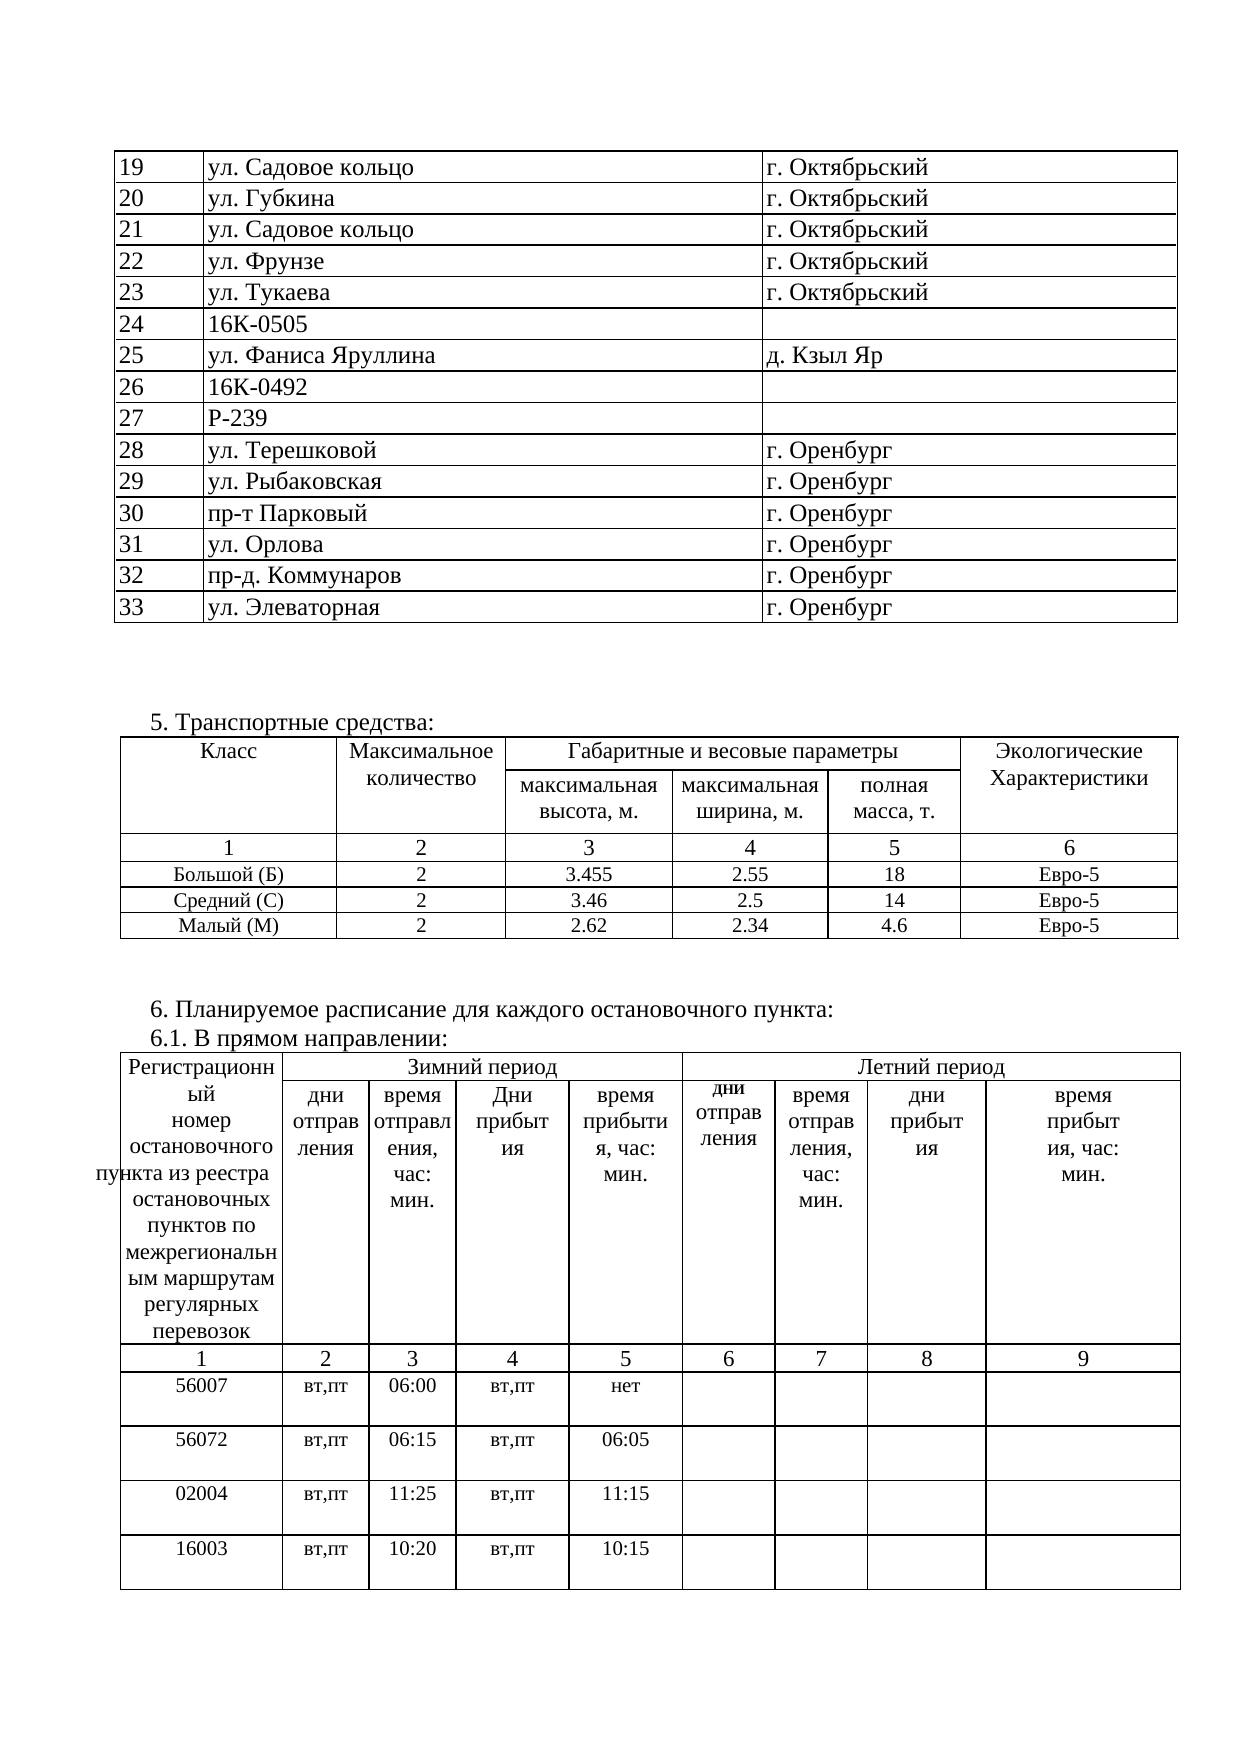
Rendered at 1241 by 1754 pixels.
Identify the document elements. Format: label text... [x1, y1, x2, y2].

table_cell время отправл ения, час: мин. [370, 1081, 455, 1343]
table_cell [776, 1536, 867, 1588]
table_cell [763, 370, 1177, 402]
table_cell 20 [115, 183, 203, 213]
table_cell г. Октябрьский [763, 213, 1177, 244]
table_cell 21 [115, 214, 203, 244]
table_cell 4.6 [829, 913, 960, 937]
table_cell 24 [115, 308, 203, 339]
table_cell 7 [776, 1345, 867, 1371]
table_cell [776, 1481, 867, 1534]
table_cell 5 [829, 834, 960, 861]
table_cell д. Кзыл Яр [763, 339, 1177, 370]
table_cell ул. Садовое кольцо [204, 152, 762, 181]
table_cell 11:15 [570, 1481, 682, 1534]
table_cell г. Оренбург [763, 496, 1177, 527]
table_cell [868, 1373, 985, 1425]
table_cell г. Оренбург [763, 590, 1177, 622]
table_cell Евро-5 [961, 862, 1177, 886]
text 6. Планируемое расписание для каждого остановочного пункта: [150, 994, 1090, 1023]
table_cell [763, 402, 1177, 433]
table_header Максимальное количество [337, 738, 505, 833]
table_cell [868, 1427, 985, 1480]
table_cell [987, 1481, 1180, 1534]
table_cell 2.5 [673, 888, 827, 912]
table_cell Малый (М) [121, 913, 336, 937]
table_cell [763, 307, 1177, 339]
table_cell время прибыт ия, час: мин. [987, 1081, 1180, 1343]
table_cell пр-т Парковый [204, 498, 762, 527]
table_cell Большой (Б) [121, 862, 336, 886]
table_cell ул. Губкина [204, 183, 762, 213]
table_cell 2.62 [506, 913, 672, 937]
table_cell максимальная ширина, м. [673, 771, 827, 833]
table_header Габаритные и весовые параметры [506, 738, 960, 769]
table_cell 9 [987, 1345, 1180, 1371]
table_cell 6 [683, 1345, 774, 1371]
table_cell Дни прибыт ия [457, 1081, 568, 1343]
table_cell Евро-5 [961, 913, 1177, 937]
table_cell 3 [370, 1345, 455, 1371]
table_cell 3 [506, 834, 672, 861]
table_cell 06:15 [370, 1427, 455, 1480]
table_cell 2 [283, 1345, 368, 1371]
table_cell [683, 1481, 774, 1534]
table_cell ДНИ отправ ления [683, 1081, 774, 1343]
table_cell г. Оренбург [763, 433, 1177, 464]
table_cell Средний (С) [121, 888, 336, 912]
text 5. Транспортные средства: [150, 707, 1090, 736]
table_cell вт,пт [457, 1481, 568, 1534]
table_header Летний период [683, 1053, 1180, 1079]
table_cell 56072 [121, 1427, 282, 1480]
table_cell вт,пт [457, 1536, 568, 1588]
table_cell 16К-0492 [204, 372, 762, 402]
table_cell вт,пт [283, 1427, 368, 1480]
table_cell вт,пт [457, 1373, 568, 1425]
table_cell ул. Терешковой [204, 435, 762, 464]
table_cell 18 [829, 862, 960, 886]
table_cell 2.34 [673, 913, 827, 937]
table_cell ул. Фрунзе [204, 246, 762, 276]
table_cell ул. Фаниса Яруллина [204, 340, 762, 370]
table_cell 27 [115, 403, 203, 433]
table_cell ул. Садовое кольцо [204, 215, 762, 244]
table_cell дни отправ ления [283, 1081, 368, 1343]
table_cell 2 [337, 862, 505, 886]
table_cell вт,пт [283, 1373, 368, 1425]
table_cell 11:25 [370, 1481, 455, 1534]
table_cell 3.46 [506, 888, 672, 912]
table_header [121, 1053, 282, 1343]
table_cell 2.55 [673, 862, 827, 886]
table_cell г. Октябрьский [763, 244, 1177, 276]
table_cell 29 [115, 466, 203, 496]
table_cell 10:15 [570, 1536, 682, 1588]
table_cell 6 [961, 834, 1177, 861]
table_cell г. Оренбург [763, 559, 1177, 590]
table_cell 14 [829, 888, 960, 912]
table_cell 25 [115, 340, 203, 370]
table_cell 33 [115, 591, 203, 622]
table_cell [868, 1536, 985, 1588]
table_cell ул. Тукаева [204, 277, 762, 307]
table_cell 2 [337, 888, 505, 912]
table_cell 3.455 [506, 862, 672, 886]
table_header Зимний период [283, 1053, 682, 1079]
table_cell 56007 [121, 1373, 282, 1425]
table_cell 26 [115, 371, 203, 402]
table_cell ул. Элеваторная [204, 592, 762, 622]
table_cell [987, 1427, 1180, 1480]
table_cell ул. Орлова [204, 529, 762, 559]
table_cell нет [570, 1373, 682, 1425]
table_cell г. Оренбург [763, 465, 1177, 496]
table_cell 2 [337, 834, 505, 861]
table_cell 06:05 [570, 1427, 682, 1480]
table_cell 31 [115, 529, 203, 559]
table_cell 1 [121, 1345, 282, 1371]
table_cell 19 [115, 152, 203, 181]
table_cell 10:20 [370, 1536, 455, 1588]
table_cell пр-д. Коммунаров [204, 561, 762, 590]
table_cell Р-239 [204, 403, 762, 433]
table_cell Евро-5 [961, 888, 1177, 912]
table_cell [683, 1373, 774, 1425]
table_cell [776, 1373, 867, 1425]
table_cell [987, 1373, 1180, 1425]
table_cell [776, 1427, 867, 1480]
table_cell максимальная высота, м. [506, 771, 672, 833]
table_cell 4 [673, 834, 827, 861]
table_cell [868, 1481, 985, 1534]
table_cell 8 [868, 1345, 985, 1371]
table_cell 22 [115, 245, 203, 276]
table_cell [683, 1427, 774, 1480]
table_cell дни прибыт ия [868, 1081, 985, 1343]
table_header Экологические Характеристики [961, 738, 1177, 833]
table_cell 06:00 [370, 1373, 455, 1425]
table_cell вт,пт [283, 1481, 368, 1534]
table_header Класс [121, 738, 336, 833]
table_cell ул. Рыбаковская [204, 466, 762, 496]
table_cell 23 [115, 277, 203, 307]
table_cell 16К-0505 [204, 309, 762, 339]
table_cell 30 [115, 497, 203, 527]
table_cell 32 [115, 560, 203, 590]
table_cell вт,пт [457, 1427, 568, 1480]
table_cell г. Оренбург [763, 528, 1177, 559]
table_cell г. Октябрьский [763, 276, 1177, 307]
table_cell полная масса, т. [829, 771, 960, 833]
table_cell 4 [457, 1345, 568, 1371]
table_cell 5 [570, 1345, 682, 1371]
table_cell [987, 1536, 1180, 1588]
table_cell [683, 1536, 774, 1588]
table_cell г. Октябрьский [763, 181, 1177, 213]
table_cell время прибыти я, час: мин. [570, 1081, 682, 1343]
table_cell вт,пт [283, 1536, 368, 1588]
table_cell г. Октябрьский [763, 152, 1177, 181]
table_cell время отправ ления, час: мин. [776, 1081, 867, 1343]
table_cell 2 [337, 913, 505, 937]
table_cell 16003 [121, 1536, 282, 1588]
table_cell 02004 [121, 1481, 282, 1534]
text 6.1. В прямом направлении: [150, 1023, 1090, 1052]
table_cell 28 [115, 434, 203, 464]
table_cell 1 [121, 834, 336, 861]
